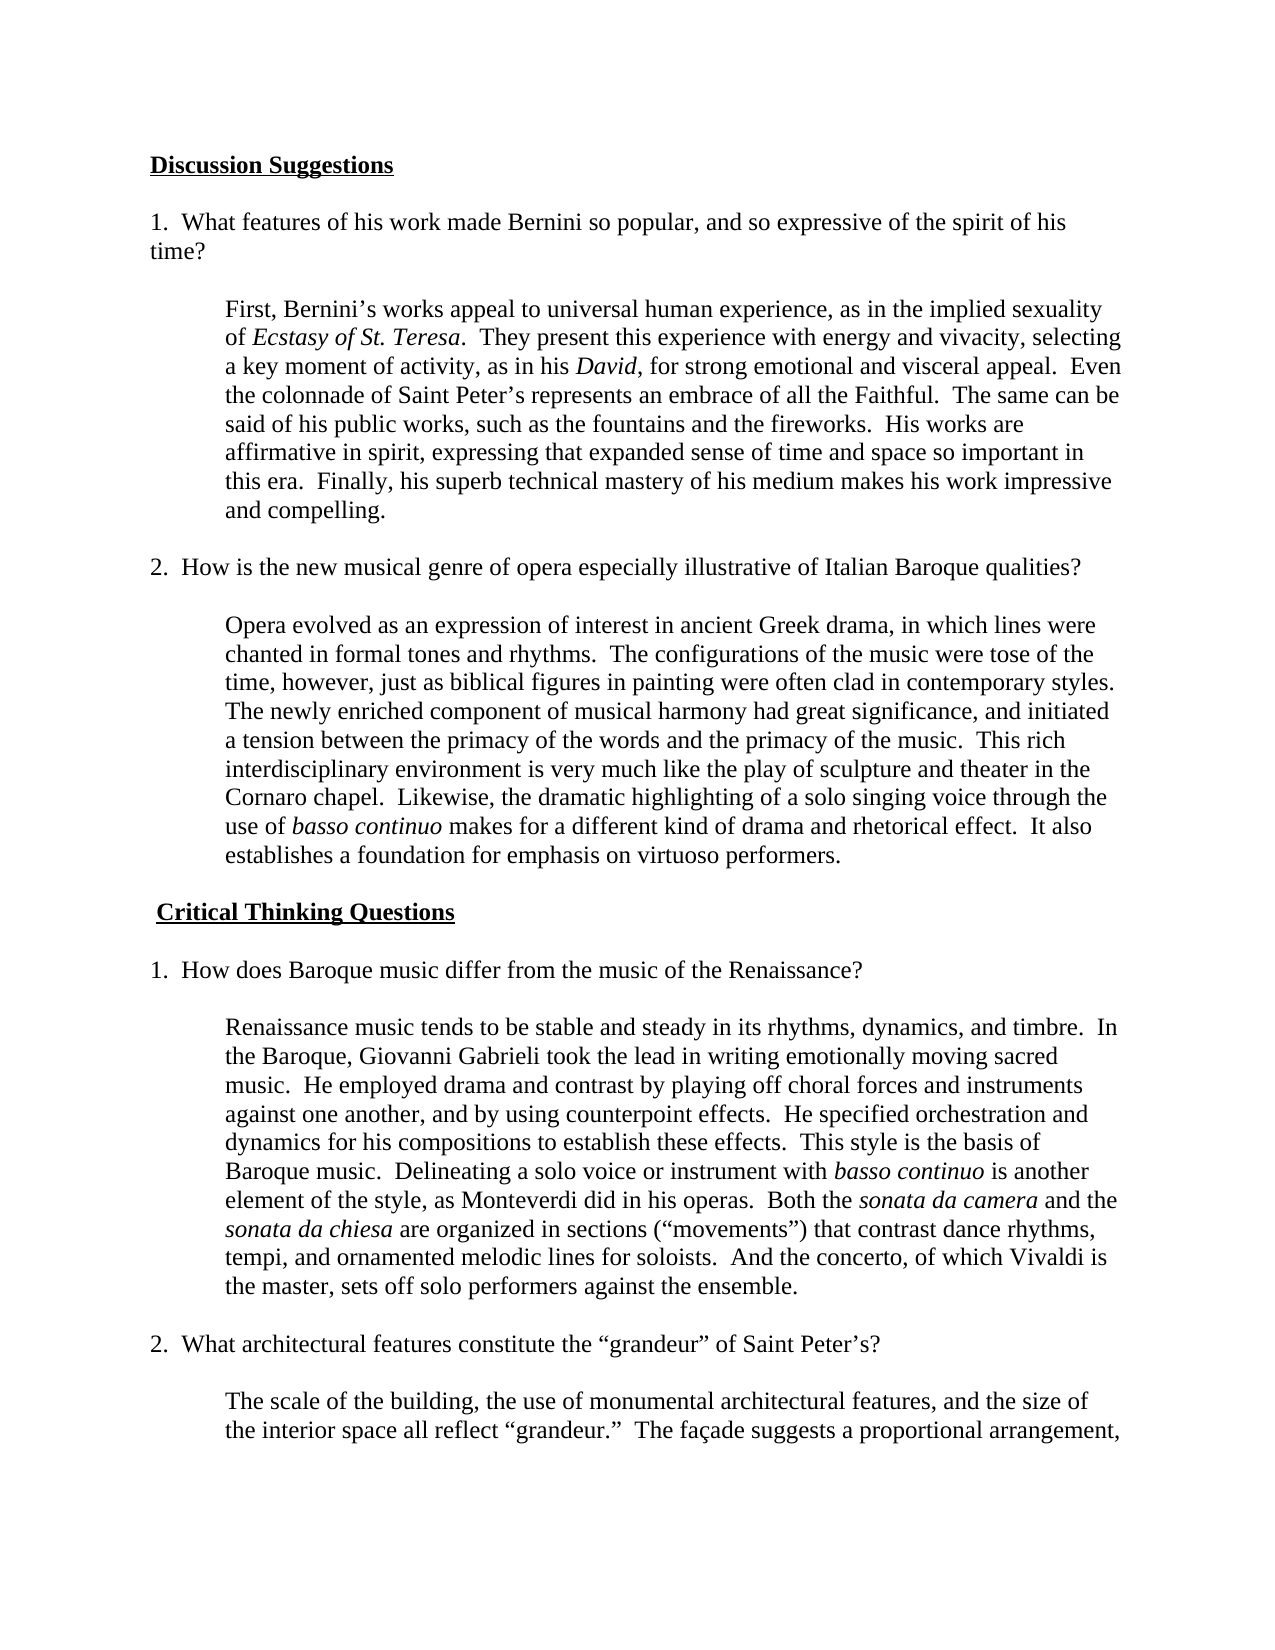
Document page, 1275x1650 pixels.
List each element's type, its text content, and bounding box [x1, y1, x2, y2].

text First, Bernini’s works appeal to universal human experience, as in the implied sexuality of Ecstasy of St. Teresa. They present this experience with energy and vivacity, selecting a key moment of activity, as in his David, for strong emotional and visceral appeal. Even the colonnade of Saint Peter’s represents an embrace of all the Faithful. The same can be said of his public works, such as the fountains and the fireworks. His works are affirmative in spirit, expressing that expanded sense of time and space so important in this era. Finally, his superb technical mastery of his medium makes his work impressive and compelling. [225, 294, 1125, 524]
text 2. What architectural features constitute the “grandeur” of Saint Peter’s? [150, 1329, 1125, 1357]
text 2. How is the new musical genre of opera especially illustrative of Italian Baroque qualities? [150, 552, 1125, 581]
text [225, 1386, 1125, 1444]
text Discussion Suggestions [150, 150, 1125, 179]
text Opera evolved as an expression of interest in ancient Greek drama, in which lines were chanted in formal tones and rhythms. The configurations of the music were tose of the time, however, just as biblical figures in painting were often clad in contemporary styles. The newly enriched component of musical harmony had great significance, and initiated a tension between the primacy of the words and the primacy of the music. This rich interdisciplinary environment is very much like the play of sculpture and theater in the Cornaro chapel. Likewise, the dramatic highlighting of a solo singing voice through the use of basso continuo makes for a different kind of drama and rhetorical effect. It also establishes a foundation for emphasis on virtuoso performers. [225, 610, 1125, 869]
text 1. What features of his work made Bernini so popular, and so expressive of the spirit of his time? [150, 207, 1125, 265]
text 1. How does Baroque music differ from the music of the Renaissance? [150, 955, 1125, 984]
text Critical Thinking Questions [150, 897, 1125, 926]
text Renaissance music tends to be stable and steady in its rhythms, dynamics, and timbre. In the Baroque, Giovanni Gabrieli took the lead in writing emotionally moving sacred music. He employed drama and contrast by playing off choral forces and instruments against one another, and by using counterpoint effects. He specified orchestration and dynamics for his compositions to establish these effects. This style is the basis of Baroque music. Delineating a solo voice or instrument with basso continuo is another element of the style, as Monteverdi did in his operas. Both the sonata da camera and the sonata da chiesa are organized in sections (“movements”) that contrast dance rhythms, tempi, and ornamented melodic lines for soloists. And the concerto, of which Vivaldi is the master, sets off solo performers against the ensemble. [225, 1012, 1125, 1300]
